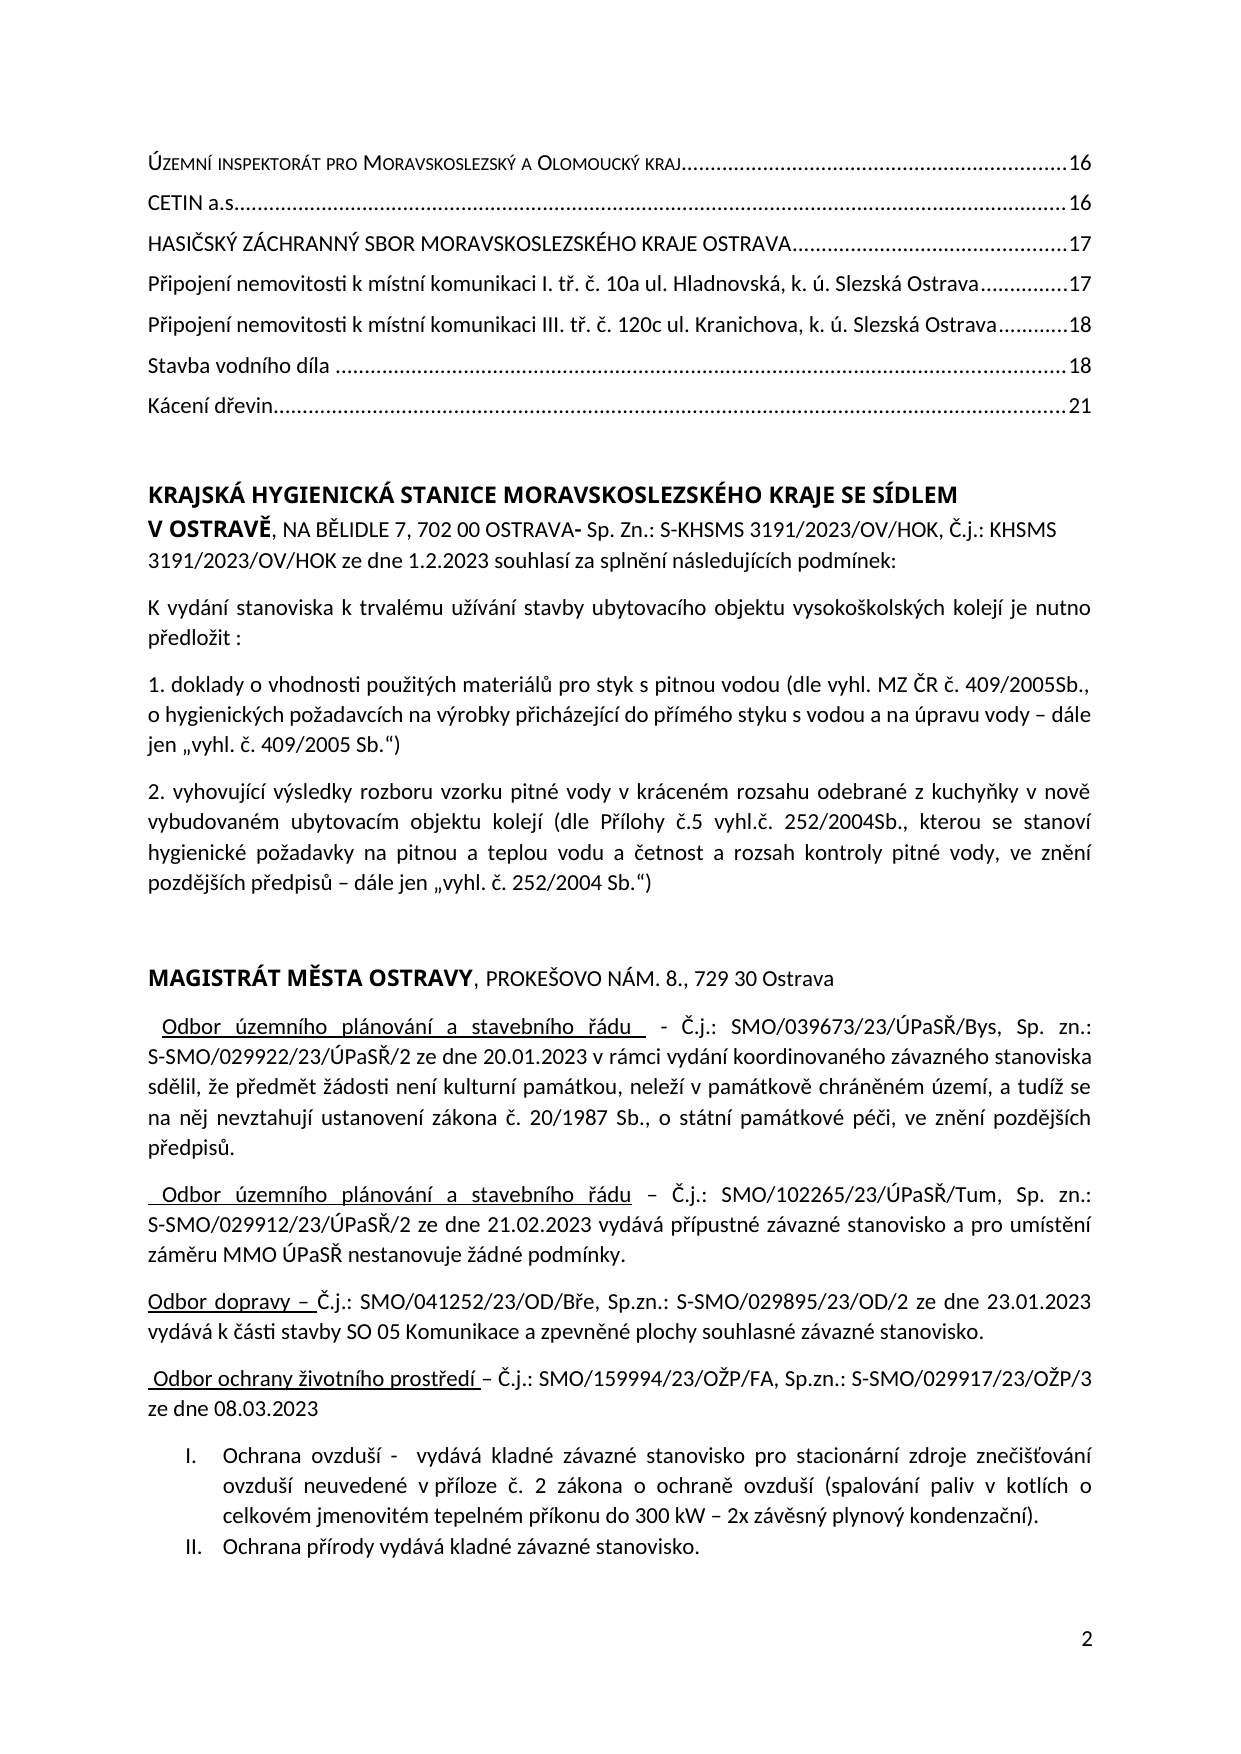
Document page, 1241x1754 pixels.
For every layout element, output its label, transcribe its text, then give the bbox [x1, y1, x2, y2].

text 1. doklady o vhodnosti použitých materiálů pro styk s pitnou vodou (dle vyhl. MZ ČR č. 409/2005Sb., o hygienických požadavcích na výrobky přicházející do přímého styku s vodou a na úpravu vody – dále jen „vyhl. č. 409/2005 Sb.“) [148, 670, 1093, 758]
text MAGISTRÁT MĚSTA OSTRAVY, PROKEŠOVO NÁM. 8., 729 30 Ostrava [148, 962, 1093, 993]
text Odbor dopravy – Č.j.: SMO/041252/23/OD/Bře, Sp.zn.: S-SMO/029895/23/OD/2 ze dne 23.01.2023 vydává k části stavby SO 05 Komunikace a zpevněné plochy souhlasné závazné stanovisko. [148, 1287, 1093, 1345]
text K vydání stanoviska k trvalému užívání stavby ubytovacího objektu vysokoškolských kolejí je nutno předložit : [148, 593, 1093, 651]
text 2. vyhovující výsledky rozboru vzorku pitné vody v kráceném rozsahu odebrané z kuchyňky v nově vybudovaném ubytovacím objektu kolejí (dle Přílohy č.5 vyhl.č. 252/2004Sb., kterou se stanoví hygienické požadavky na pitnou a teplou vodu a četnost a rozsah kontroly pitné vody, ve znění pozdějších předpisů – dále jen „vyhl. č. 252/2004 Sb.“) [148, 777, 1093, 896]
text Odbor územního plánování a stavebního řádu - Č.j.: SMO/039673/23/ÚPaSŘ/Bys, Sp. zn.: S-SMO/029922/23/ÚPaSŘ/2 ze dne 20.01.2023 v rámci vydání koordinovaného závazného stanoviska sdělil, že předmět žádosti není kulturní památkou, neleží v památkově chráněném území, a tudíž se na něj nevztahují ustanovení zákona č. 20/1987 Sb., o státní památkové péči, ve znění pozdějších předpisů. [148, 1012, 1093, 1161]
text Odbor územního plánování a stavebního řádu – Č.j.: SMO/102265/23/ÚPaSŘ/Tum, Sp. zn.: S-SMO/029912/23/ÚPaSŘ/2 ze dne 21.02.2023 vydává přípustné závazné stanovisko a pro umístění záměru MMO ÚPaSŘ nestanovuje žádné podmínky. [148, 1180, 1093, 1268]
list Ochrana ovzduší - vydává kladné závazné stanovisko pro stacionární zdroje znečišťování ovzduší neuvedené v příloze č. 2 zákona o ochraně ovzduší (spalování paliv v kotlích o celkovém jmenovitém tepelném příkonu do 300 kW – 2x závěsný plynový kondenzační). [185, 1441, 1093, 1530]
list Ochrana přírody vydává kladné závazné stanovisko. [185, 1532, 1093, 1560]
text KRAJSKÁ HYGIENICKÁ STANICE MORAVSKOSLEZSKÉHO KRAJE SE SÍDLEM V OSTRAVĚ, NA BĚLIDLE 7, 702 00 OSTRAVA- Sp. Zn.: S-KHSMS 3191/2023/OV/HOK, Č.j.: KHSMS 3191/2023/OV/HOK ze dne 1.2.2023 souhlasí za splnění následujících podmínek: [148, 479, 1093, 574]
text Odbor ochrany životního prostředí – Č.j.: SMO/159994/23/OŽP/FA, Sp.zn.: S-SMO/029917/23/OŽP/3 ze dne 08.03.2023 [148, 1364, 1093, 1422]
